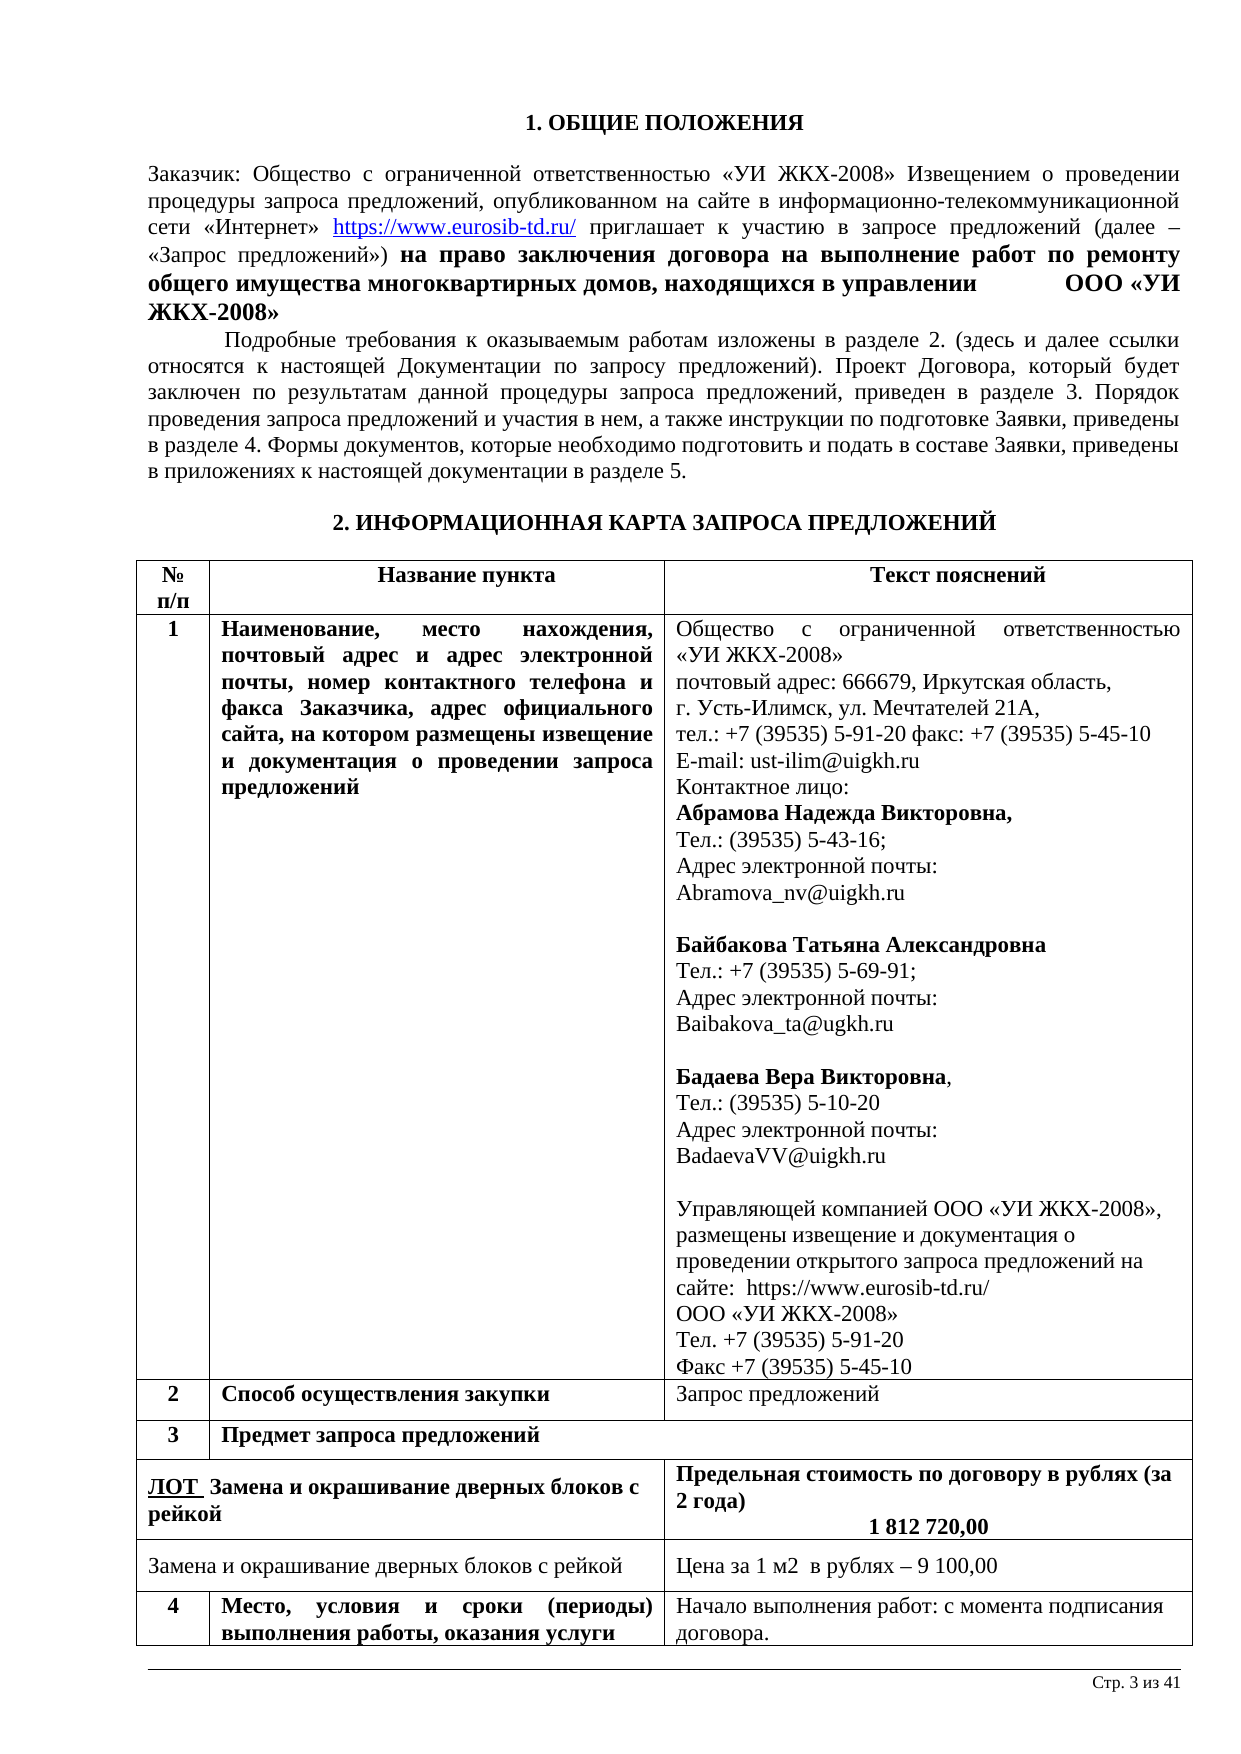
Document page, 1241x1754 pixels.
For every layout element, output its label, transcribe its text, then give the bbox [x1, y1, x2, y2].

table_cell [665, 1592, 1192, 1645]
table_cell Наименование, место нахождения, почтовый адрес и адрес электронной почты, номер контактного телефона и факса Заказчика, адрес официального сайта, на котором размещены извещение и документация о проведении запроса предложений [210, 615, 664, 1379]
subtitle 1. ОБЩИЕ ПОЛОЖЕНИЯ [148, 109, 1181, 135]
table_cell Предмет запроса предложений [210, 1421, 1192, 1459]
table_cell 2 [137, 1380, 209, 1420]
table_cell 3 [137, 1421, 209, 1459]
table_header Название пункта [210, 561, 664, 614]
table_cell Запрос предложений [665, 1380, 1192, 1420]
table_header Текст пояснений [665, 561, 1192, 614]
table_cell Способ осуществления закупки [210, 1380, 664, 1420]
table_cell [210, 1592, 664, 1645]
table_cell 1 [137, 615, 209, 1379]
table_cell Предельная стоимость по договору в рублях (за 2 года) 1 812 720,00 [665, 1460, 1192, 1539]
table_cell ЛОТ Замена и окрашивание дверных блоков с рейкой [137, 1460, 664, 1539]
subtitle 2. ИНФОРМАЦИОННАЯ КАРТА ЗАПРОСА ПРЕДЛОЖЕНИЙ [148, 509, 1181, 535]
table_header № п/п [137, 561, 209, 614]
text Заказчик: Общество с ограниченной ответственностью «УИ ЖКХ-2008» Извещением о проведении процедуры запроса предложений, опубликованном на сайте в информационно-телекоммуникационной сети «Интернет» https://www.eurosib-td.ru/ приглашает к участию в запросе предложений (далее – «Запрос предложений») на право заключения договора на выполнение работ по ремонту общего имущества многоквартирных домов, находящихся в управлении ООО «УИ ЖКХ-2008» [148, 160, 1181, 326]
table_cell Общество с ограниченной ответственностью «УИ ЖКХ-2008» почтовый адрес: 666679, Иркутская область, г. Усть-Илимск, ул. Мечтателей 21А, тел.: +7 (39535) 5-91-20 факс: +7 (39535) 5-45-10 E-mail: ust-ilim@uigkh.ru Контактное лицо: Абрамова Надежда Викторовна, Тел.: (39535) 5-43-16; Адрес электронной почты: Abramova_nv@uigkh.ru Байбакова Татьяна Александровна Тел.: +7 (39535) 5-69-91; Адрес электронной почты: Baibakova_ta@ugkh.ru Бадаева Вера Викторовна, Тел.: (39535) 5-10-20 Адрес электронной почты: BadaevaVV@uigkh.ru Управляющей компанией ООО «УИ ЖКХ-2008», размещены извещение и документация о проведении открытого запроса предложений на сайте: https://www.eurosib-td.ru/ ООО «УИ ЖКХ-2008» Тел. +7 (39535) 5-91-20 Факс +7 (39535) 5-45-10 [665, 615, 1192, 1379]
table_cell 4 [137, 1592, 209, 1645]
table_cell Цена за 1 м2 в рублях – 9 100,00 [665, 1540, 1192, 1591]
table_cell Замена и окрашивание дверных блоков с рейкой [137, 1540, 664, 1591]
text Подробные требования к оказываемым работам изложены в разделе 2. (здесь и далее ссылки относятся к настоящей Документации по запросу предложений). Проект Договора, который будет заключен по результатам данной процедуры запроса предложений, приведен в разделе 3. Порядок проведения запроса предложений и участия в нем, а также инструкции по подготовке Заявки, приведены в разделе 4. Формы документов, которые необходимо подготовить и подать в составе Заявки, приведены в приложениях к настоящей документации в разделе 5. [148, 326, 1181, 484]
